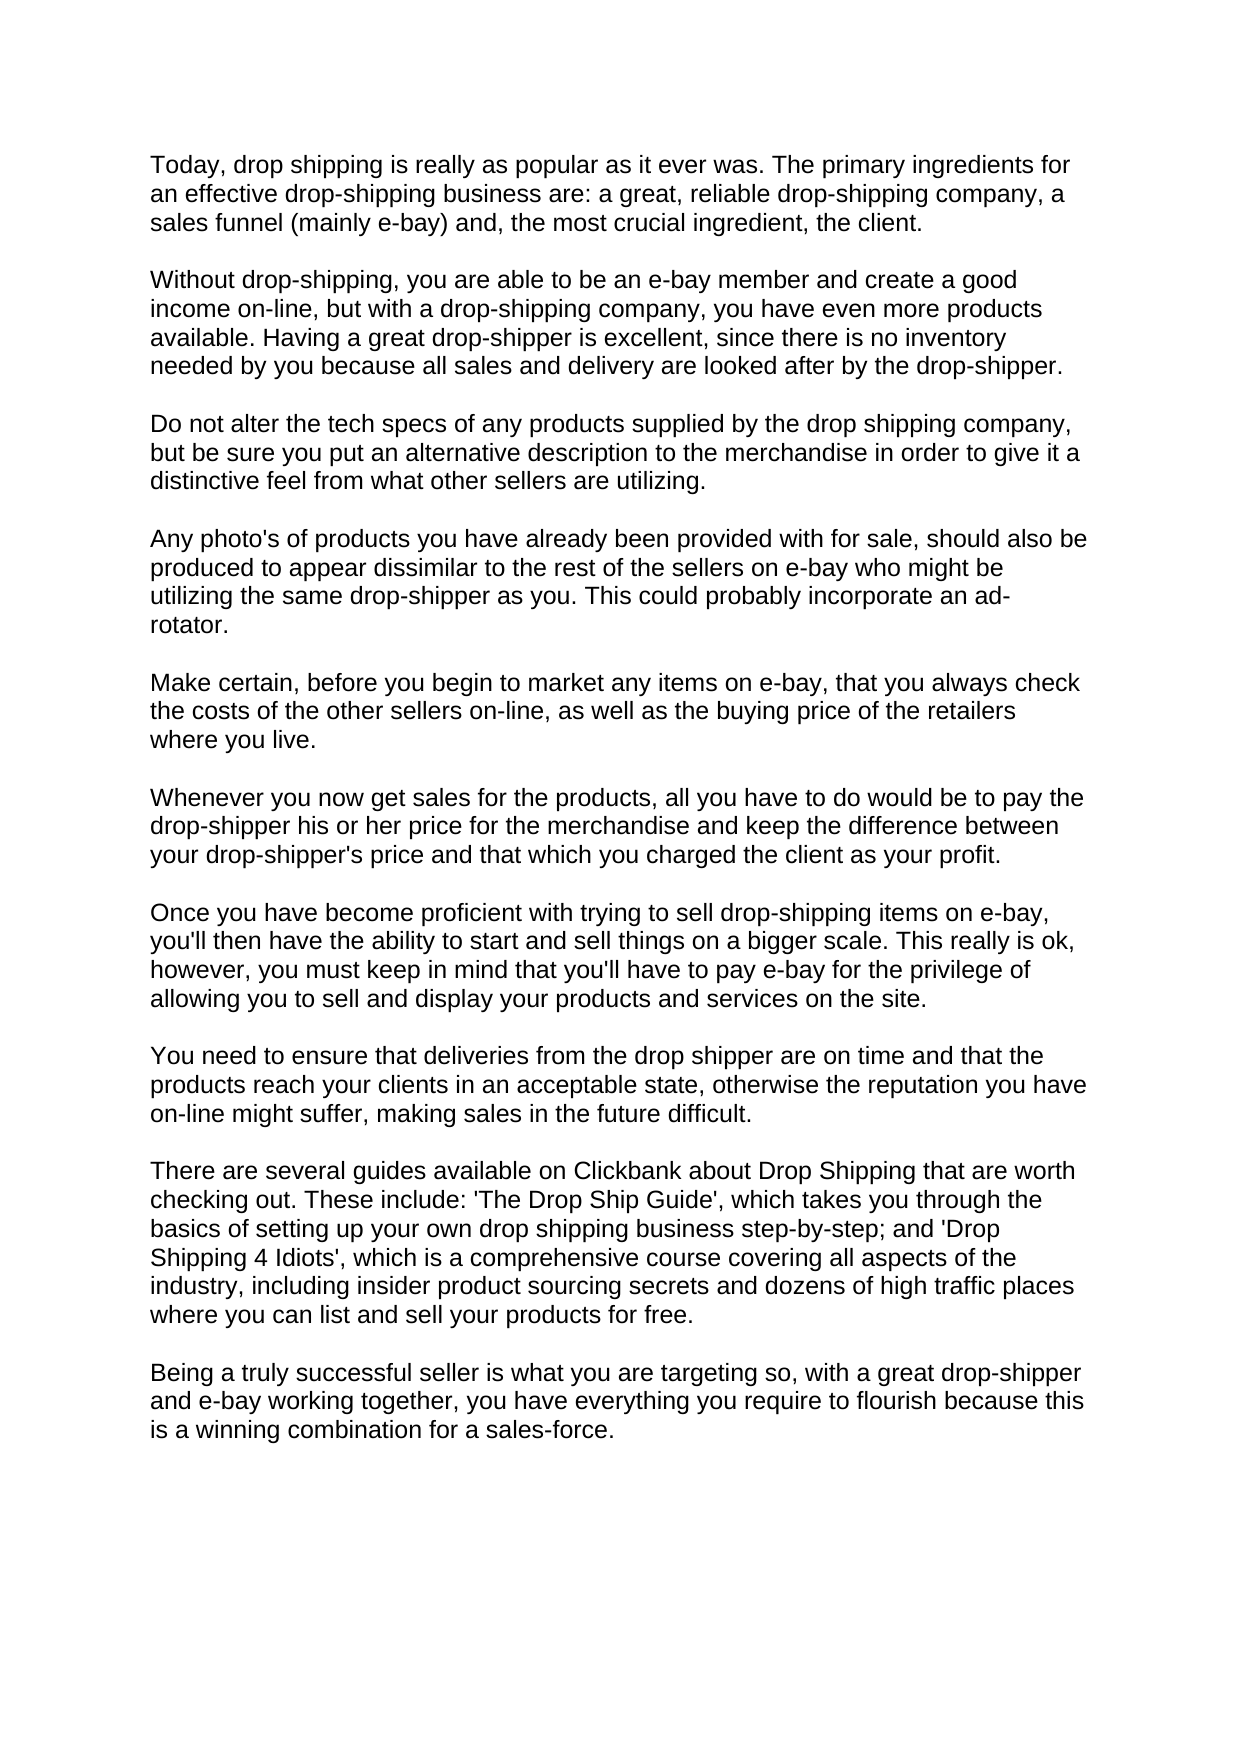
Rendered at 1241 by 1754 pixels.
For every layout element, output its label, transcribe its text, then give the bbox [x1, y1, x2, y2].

text You need to ensure that deliveries from the drop shipper are on time and that the products reach your clients in an acceptable state, otherwise the reputation you have on-line might suffer, making sales in the future difficult. [150, 1041, 1090, 1127]
text Whenever you now get sales for the products, all you have to do would be to pay the drop-shipper his or her price for the merchandise and keep the difference between your drop-shipper's price and that which you charged the client as your profit. [150, 782, 1090, 869]
text Do not alter the tech specs of any products supplied by the drop shipping company, but be sure you put an alternative description to the merchandise in order to give it a distinctive feel from what other sellers are utilizing. [150, 409, 1090, 495]
text Any photo's of products you have already been provided with for sale, should also be produced to appear dissimilar to the rest of the sellers on e-bay who might be utilizing the same drop-shipper as you. This could probably incorporate an ad-rotator. [150, 524, 1090, 639]
text Today, drop shipping is really as popular as it ever was. The primary ingredients for an effective drop-shipping business are: a great, reliable drop-shipping company, a sales funnel (mainly e-bay) and, the most crucial ingredient, the client. [150, 150, 1090, 236]
text There are several guides available on Clickbank about Drop Shipping that are worth checking out. These include: 'The Drop Ship Guide', which takes you through the basics of setting up your own drop shipping business step-by-step; and 'Drop Shipping 4 Idiots', which is a comprehensive course covering all aspects of the industry, including insider product sourcing secrets and dozens of high traffic places where you can list and sell your products for free. [150, 1156, 1090, 1329]
text Once you have become proficient with trying to sell drop-shipping items on e-bay, you'll then have the ability to start and sell things on a bigger scale. This really is ok, however, you must keep in mind that you'll have to pay e-bay for the privilege of allowing you to sell and display your products and services on the site. [150, 897, 1090, 1012]
text Being a truly successful seller is what you are targeting so, with a great drop-shipper and e-bay working together, you have everything you require to flourish because this is a winning combination for a sales-force. [150, 1357, 1090, 1444]
text Make certain, before you begin to market any items on e-bay, that you always check the costs of the other sellers on-line, as well as the buying price of the retailers where you live. [150, 667, 1090, 754]
text Without drop-shipping, you are able to be an e-bay member and create a good income on-line, but with a drop-shipping company, you have even more products available. Having a great drop-shipper is excellent, since there is no inventory needed by you because all sales and delivery are looked after by the drop-shipper. [150, 265, 1090, 380]
